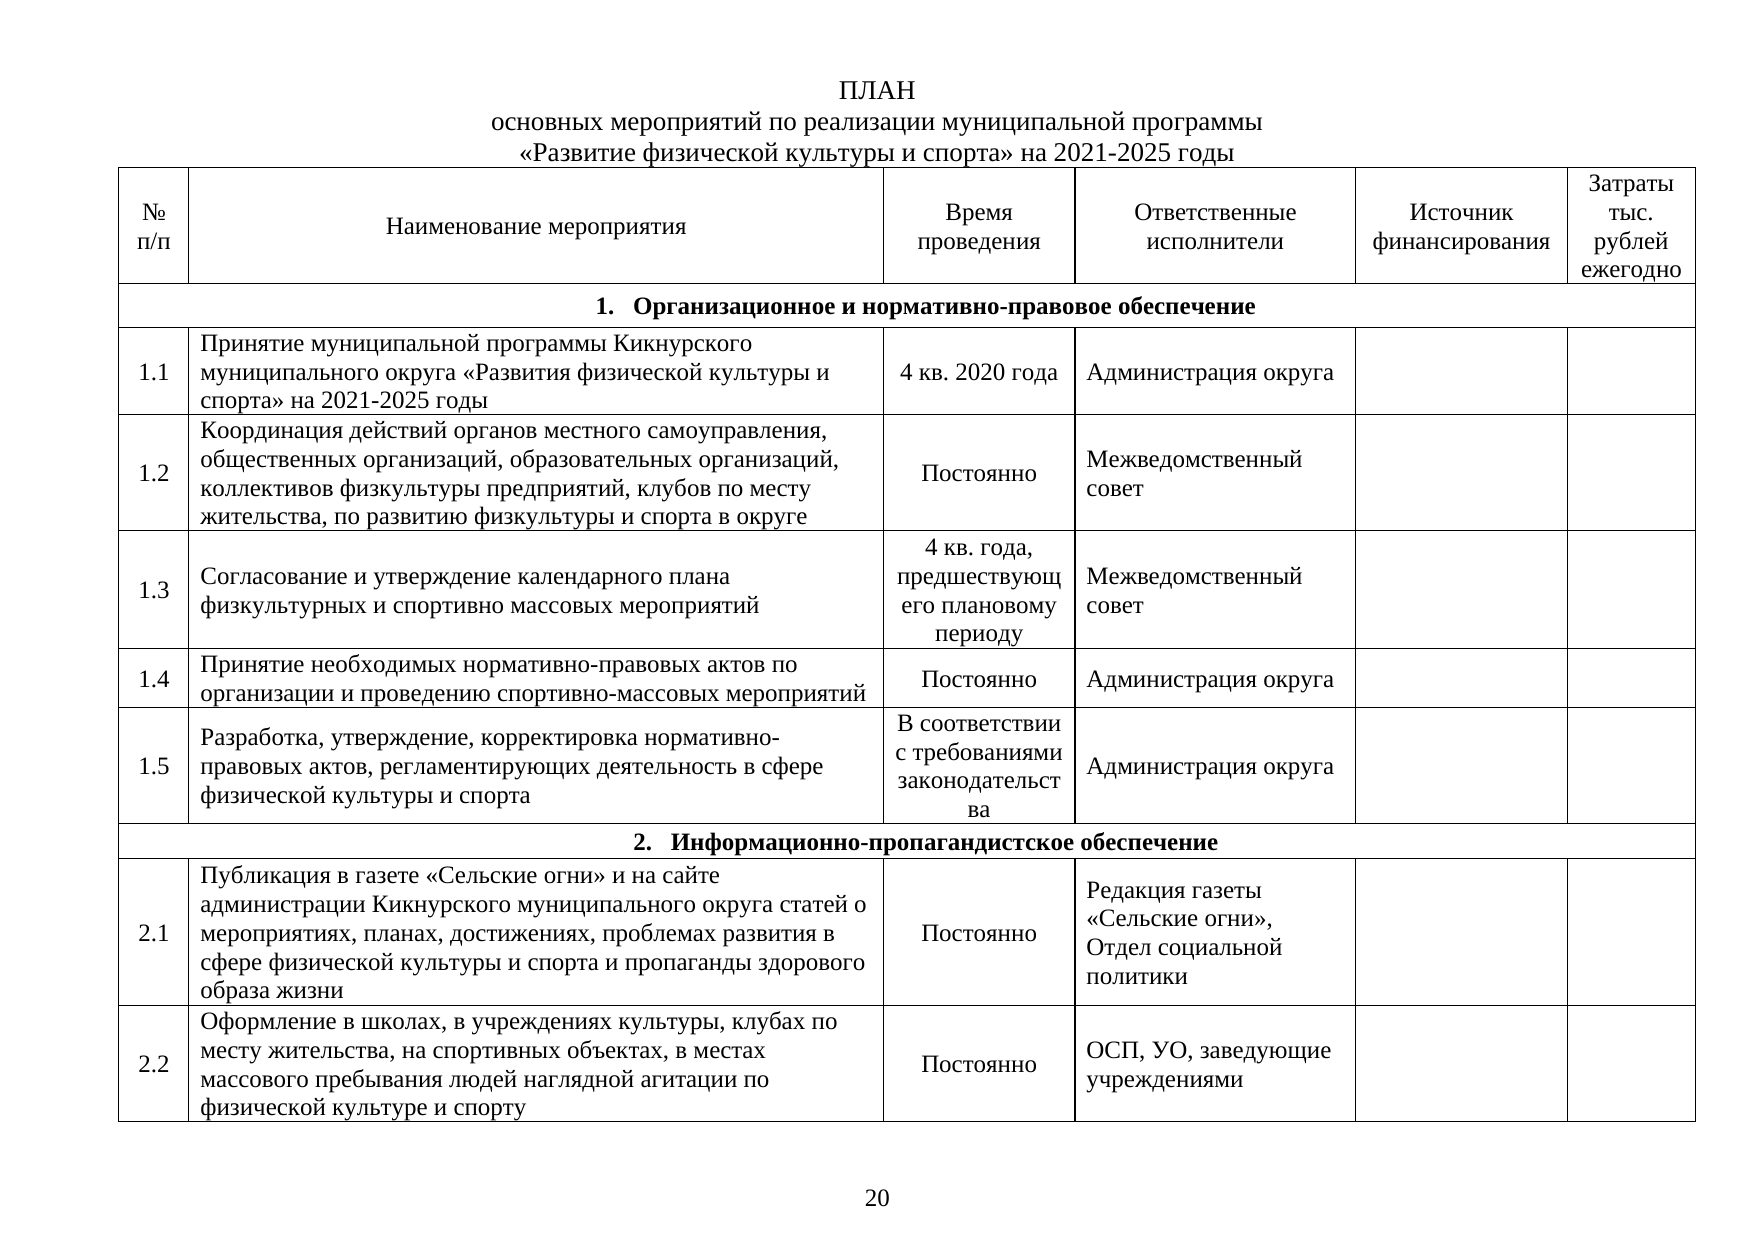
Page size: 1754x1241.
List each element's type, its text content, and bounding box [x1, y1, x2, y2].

table_cell Информационно-пропагандистское обеспечение [119, 824, 1695, 858]
table_cell Межведомственный совет [1076, 415, 1355, 530]
table_header Наименование мероприятия [189, 168, 883, 283]
text ПЛАН [118, 74, 1636, 105]
table_cell Принятие муниципальной программы Кикнурского муниципального округа «Развития физической культуры и спорта» на 2021-2025 годы [189, 328, 883, 414]
table_cell [1568, 649, 1695, 707]
table_cell ОСП, УО, заведующие учреждениями [1076, 1006, 1355, 1121]
table_cell 1.5 [119, 708, 188, 823]
table_cell Постоянно [884, 415, 1074, 530]
table_cell [1356, 328, 1567, 414]
table_cell [1356, 708, 1567, 823]
table_cell [1568, 708, 1695, 823]
table_cell Постоянно [884, 859, 1074, 1005]
table_cell Принятие необходимых нормативно-правовых актов по организации и проведению спортивно-массовых мероприятий [189, 649, 883, 707]
table_cell Оформление в школах, в учреждениях культуры, клубах по месту жительства, на спортивных объектах, в местах массового пребывания людей наглядной агитации по физической культуре и спорту [189, 1006, 883, 1121]
table_cell В соответствии с требованиями законодательства [884, 708, 1074, 823]
table_cell Постоянно [884, 1006, 1074, 1121]
table_header Затраты тыс. рублей ежегодно [1568, 168, 1695, 283]
table_cell [1568, 531, 1695, 648]
table_cell [1356, 859, 1567, 1005]
table_cell Согласование и утверждение календарного плана физкультурных и спортивно массовых мероприятий [189, 531, 883, 648]
table_cell 1.4 [119, 649, 188, 707]
text «Развитие физической культуры и спорта» на 2021-2025 годы [118, 136, 1636, 167]
table_cell Координация действий органов местного самоуправления, общественных организаций, образовательных организаций, коллективов физкультуры предприятий, клубов по месту жительства, по развитию физкультуры и спорта в округе [189, 415, 883, 530]
table_cell [1356, 649, 1567, 707]
table_cell 2.2 [119, 1006, 188, 1121]
table_cell [1568, 415, 1695, 530]
table_cell [1568, 328, 1695, 414]
table_cell 2.1 [119, 859, 188, 1005]
table_cell 4 кв. года, предшествующего плановому периоду [884, 531, 1074, 648]
table_cell Редакция газеты «Сельские огни», Отдел социальной политики [1076, 859, 1355, 1005]
table_cell 1.3 [119, 531, 188, 648]
table_cell Организационное и нормативно-правовое обеспечение [119, 284, 1695, 327]
table_cell [1568, 859, 1695, 1005]
table_cell Постоянно [884, 649, 1074, 707]
table_cell Публикация в газете «Сельские огни» и на сайте администрации Кикнурского муниципального округа статей о мероприятиях, планах, достижениях, проблемах развития в сфере физической культуры и спорта и пропаганды здорового образа жизни [189, 859, 883, 1005]
table_cell [1568, 1006, 1695, 1121]
table_cell Разработка, утверждение, корректировка нормативно-правовых актов, регламентирующих деятельность в сфере физической культуры и спорта [189, 708, 883, 823]
table_cell Администрация округа [1076, 708, 1355, 823]
table_cell [1356, 531, 1567, 648]
text основных мероприятий по реализации муниципальной программы [118, 105, 1636, 136]
table_cell Межведомственный совет [1076, 531, 1355, 648]
table_cell [1356, 415, 1567, 530]
table_header № п/п [119, 168, 188, 283]
table_header Источник финансирования [1356, 168, 1567, 283]
table_cell Администрация округа [1076, 649, 1355, 707]
table_header Время проведения [884, 168, 1074, 283]
table_cell 4 кв. 2020 года [884, 328, 1074, 414]
table_cell 1.1 [119, 328, 188, 414]
table_header Ответственные исполнители [1076, 168, 1355, 283]
table_cell Администрация округа [1076, 328, 1355, 414]
table_cell [1356, 1006, 1567, 1121]
table_cell 1.2 [119, 415, 188, 530]
